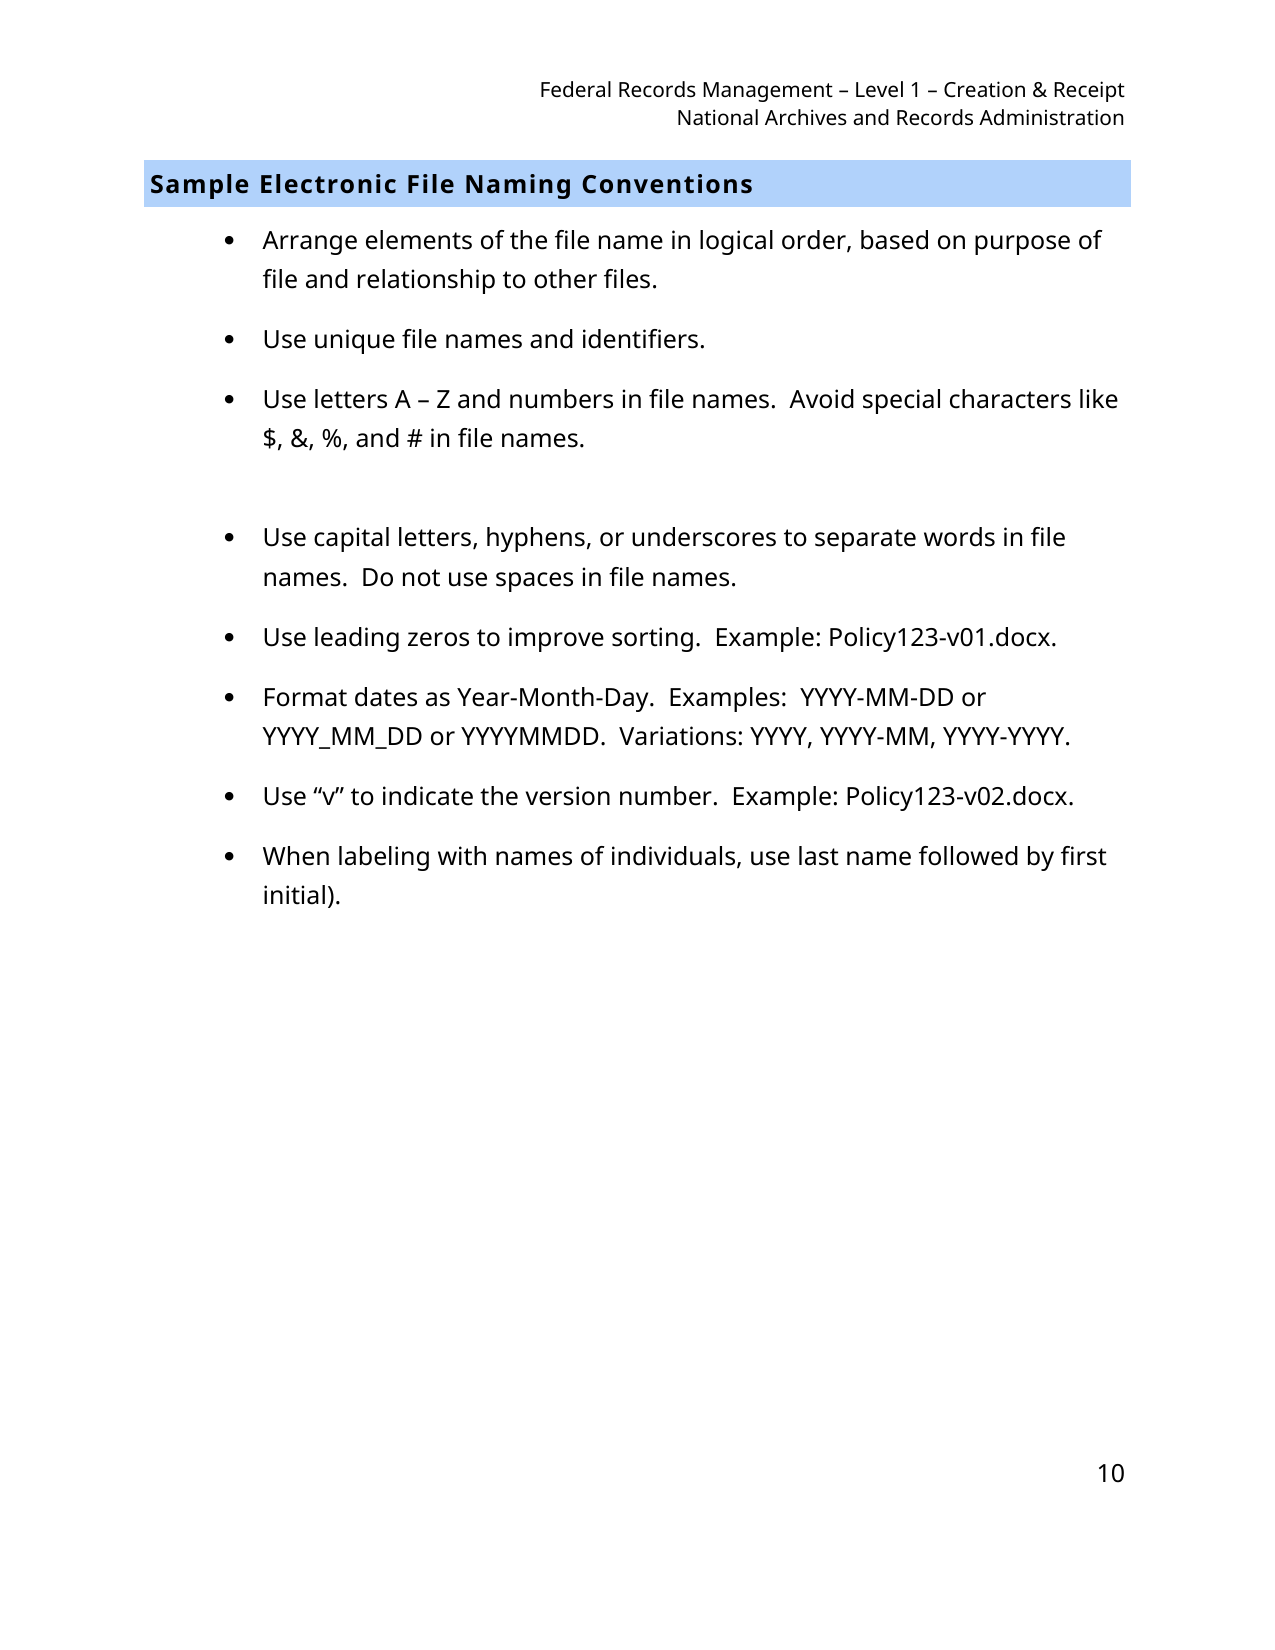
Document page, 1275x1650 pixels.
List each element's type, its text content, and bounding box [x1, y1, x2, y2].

list When labeling with names of individuals, use last name followed by first initial). [225, 838, 1125, 912]
list Use “v” to indicate the version number. Example: Policy123-v02.docx. [225, 778, 1125, 812]
list Use unique file names and identifiers. [225, 322, 1125, 356]
list Use letters A – Z and numbers in file names. Avoid special characters like $, &, %, and # in file names. [225, 382, 1125, 494]
subtitle Sample Electronic File Naming Conventions [150, 167, 1125, 201]
list Use leading zeros to improve sorting. Example: Policy123-v01.docx. [225, 619, 1125, 653]
list Format dates as Year-Month-Day. Examples: YYYY-MM-DD or YYYY_MM_DD or YYYYMMDD. Variations: YYYY, YYYY-MM, YYYY-YYYY. [225, 679, 1125, 752]
list Arrange elements of the file name in logical order, based on purpose of file and relationship to other files. [225, 222, 1125, 296]
list Use capital letters, hyphens, or underscores to separate words in file names. Do not use spaces in file names. [225, 520, 1125, 593]
